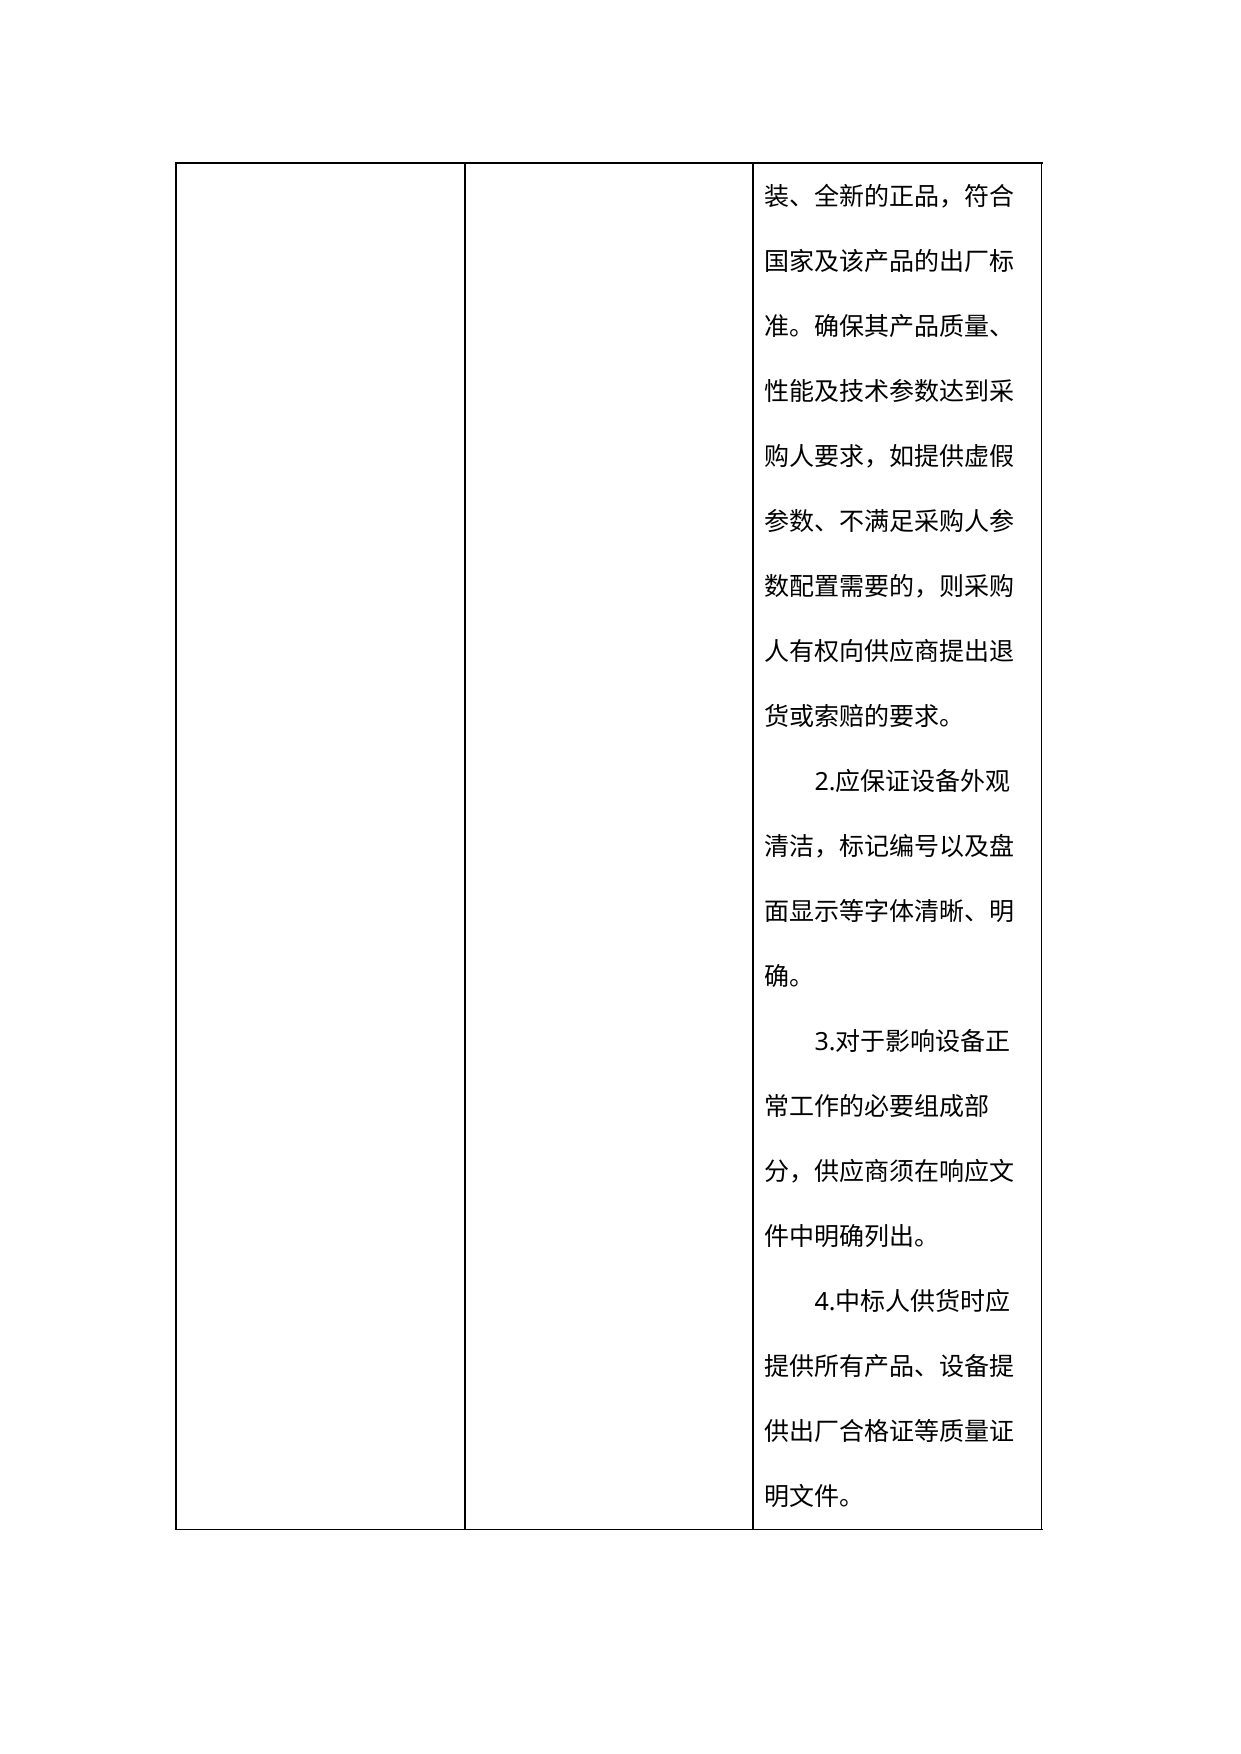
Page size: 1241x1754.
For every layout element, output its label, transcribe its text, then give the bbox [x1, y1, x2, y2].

table_cell ★ [177, 164, 464, 1528]
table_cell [754, 164, 1041, 1528]
table_cell 2 [466, 164, 752, 1528]
